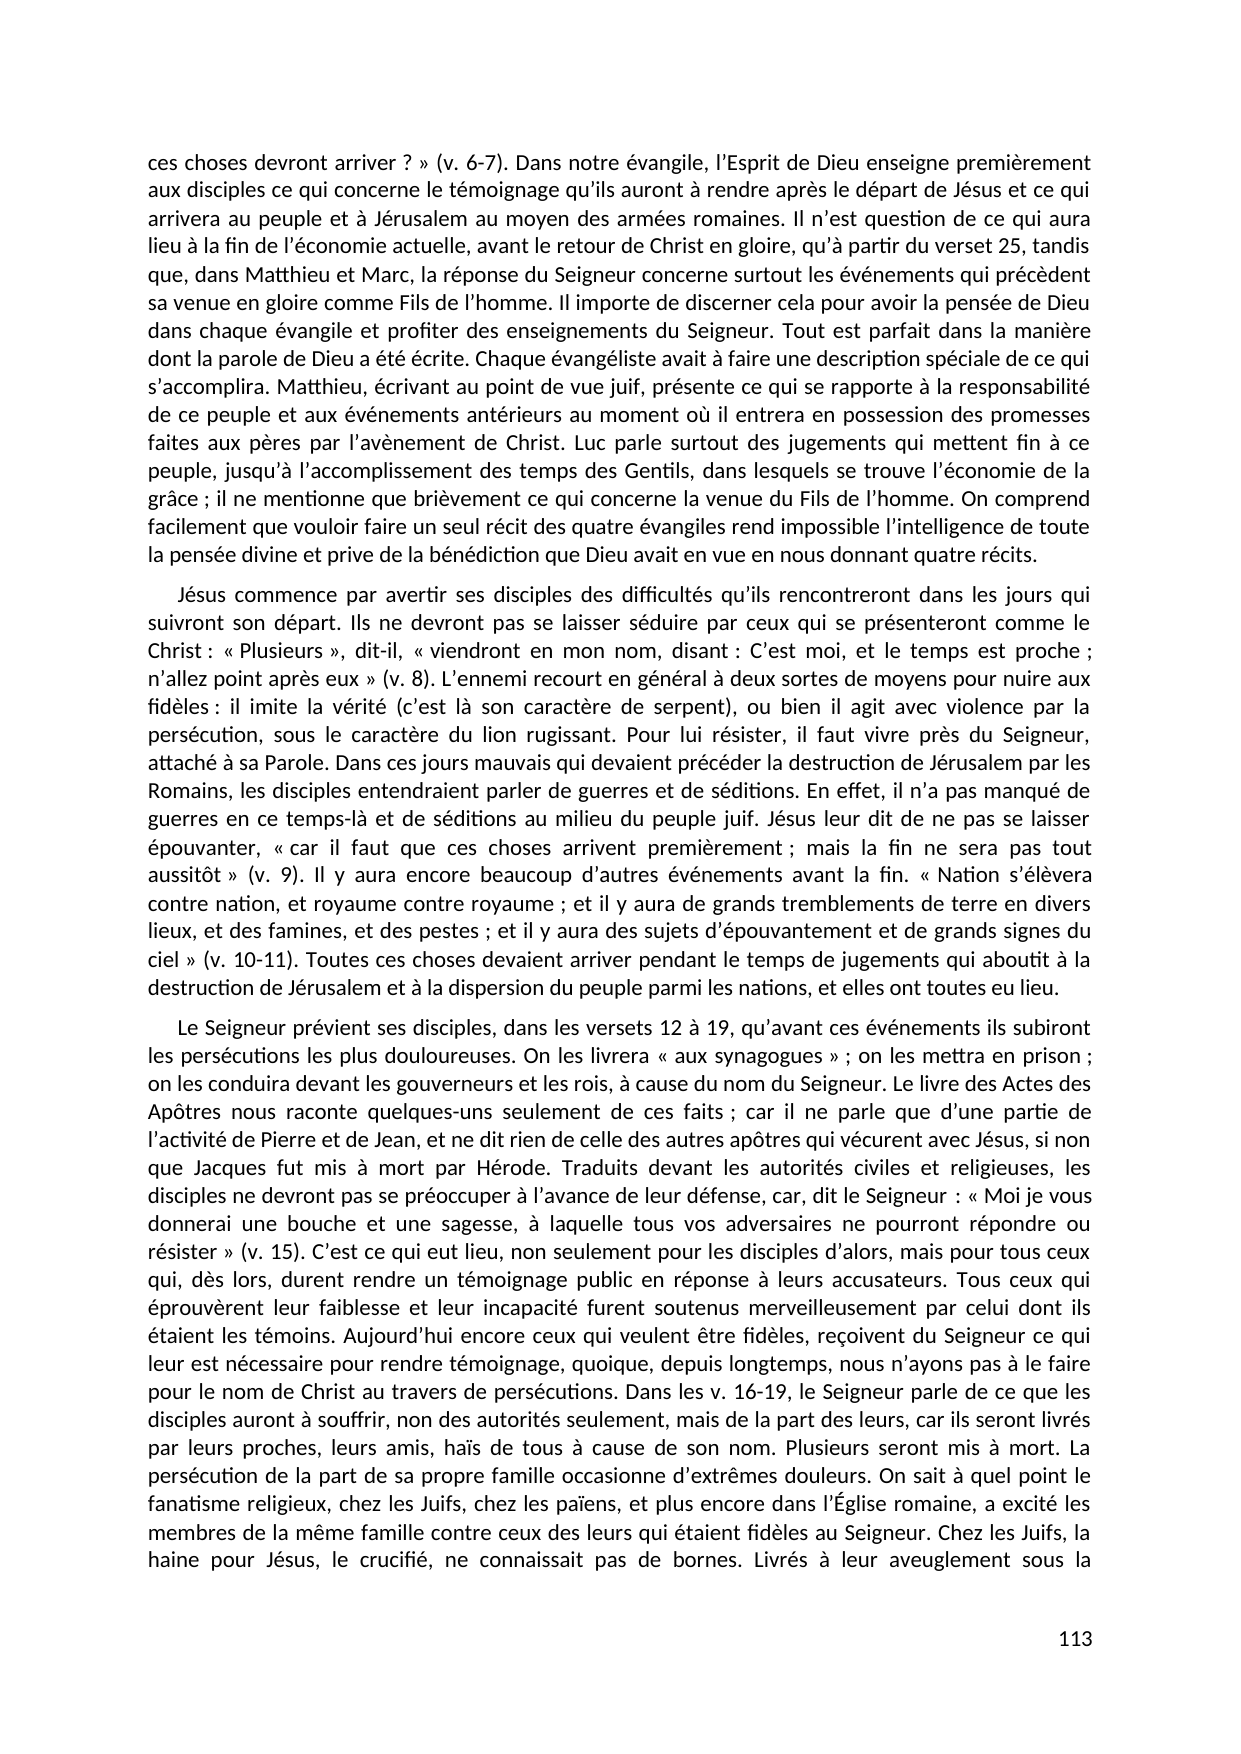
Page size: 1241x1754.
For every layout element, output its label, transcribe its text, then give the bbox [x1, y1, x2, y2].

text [148, 148, 1093, 568]
text Jésus commence par avertir ses disciples des difficultés qu’ils rencontreront dans les jours qui suivront son départ. Ils ne devront pas se laisser séduire par ceux qui se présenteront comme le Christ : « Plusieurs », dit-il, « viendront en mon nom, disant : C’est moi, et le temps est proche ; n’allez point après eux » (v. 8). L’ennemi recourt en général à deux sortes de moyens pour nuire aux fidèles : il imite la vérité (c’est là son caractère de serpent), ou bien il agit avec violence par la persécution, sous le caractère du lion rugissant. Pour lui résister, il faut vivre près du Seigneur, attaché à sa Parole. Dans ces jours mauvais qui devaient précéder la destruction de Jérusalem par les Romains, les disciples entendraient parler de guerres et de séditions. En effet, il n’a pas manqué de guerres en ce temps-là et de séditions au milieu du peuple juif. Jésus leur dit de ne pas se laisser épouvanter, « car il faut que ces choses arrivent premièrement ; mais la fin ne sera pas tout aussitôt » (v. 9). Il y aura encore beaucoup d’autres événements avant la fin. « Nation s’élèvera contre nation, et royaume contre royaume ; et il y aura de grands tremblements de terre en divers lieux, et des famines, et des pestes ; et il y aura des sujets d’épouvantement et de grands signes du ciel » (v. 10-11). Toutes ces choses devaient arriver pendant le temps de jugements qui aboutit à la destruction de Jérusalem et à la dispersion du peuple parmi les nations, et elles ont toutes eu lieu. [148, 580, 1093, 1001]
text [148, 1013, 1093, 1574]
